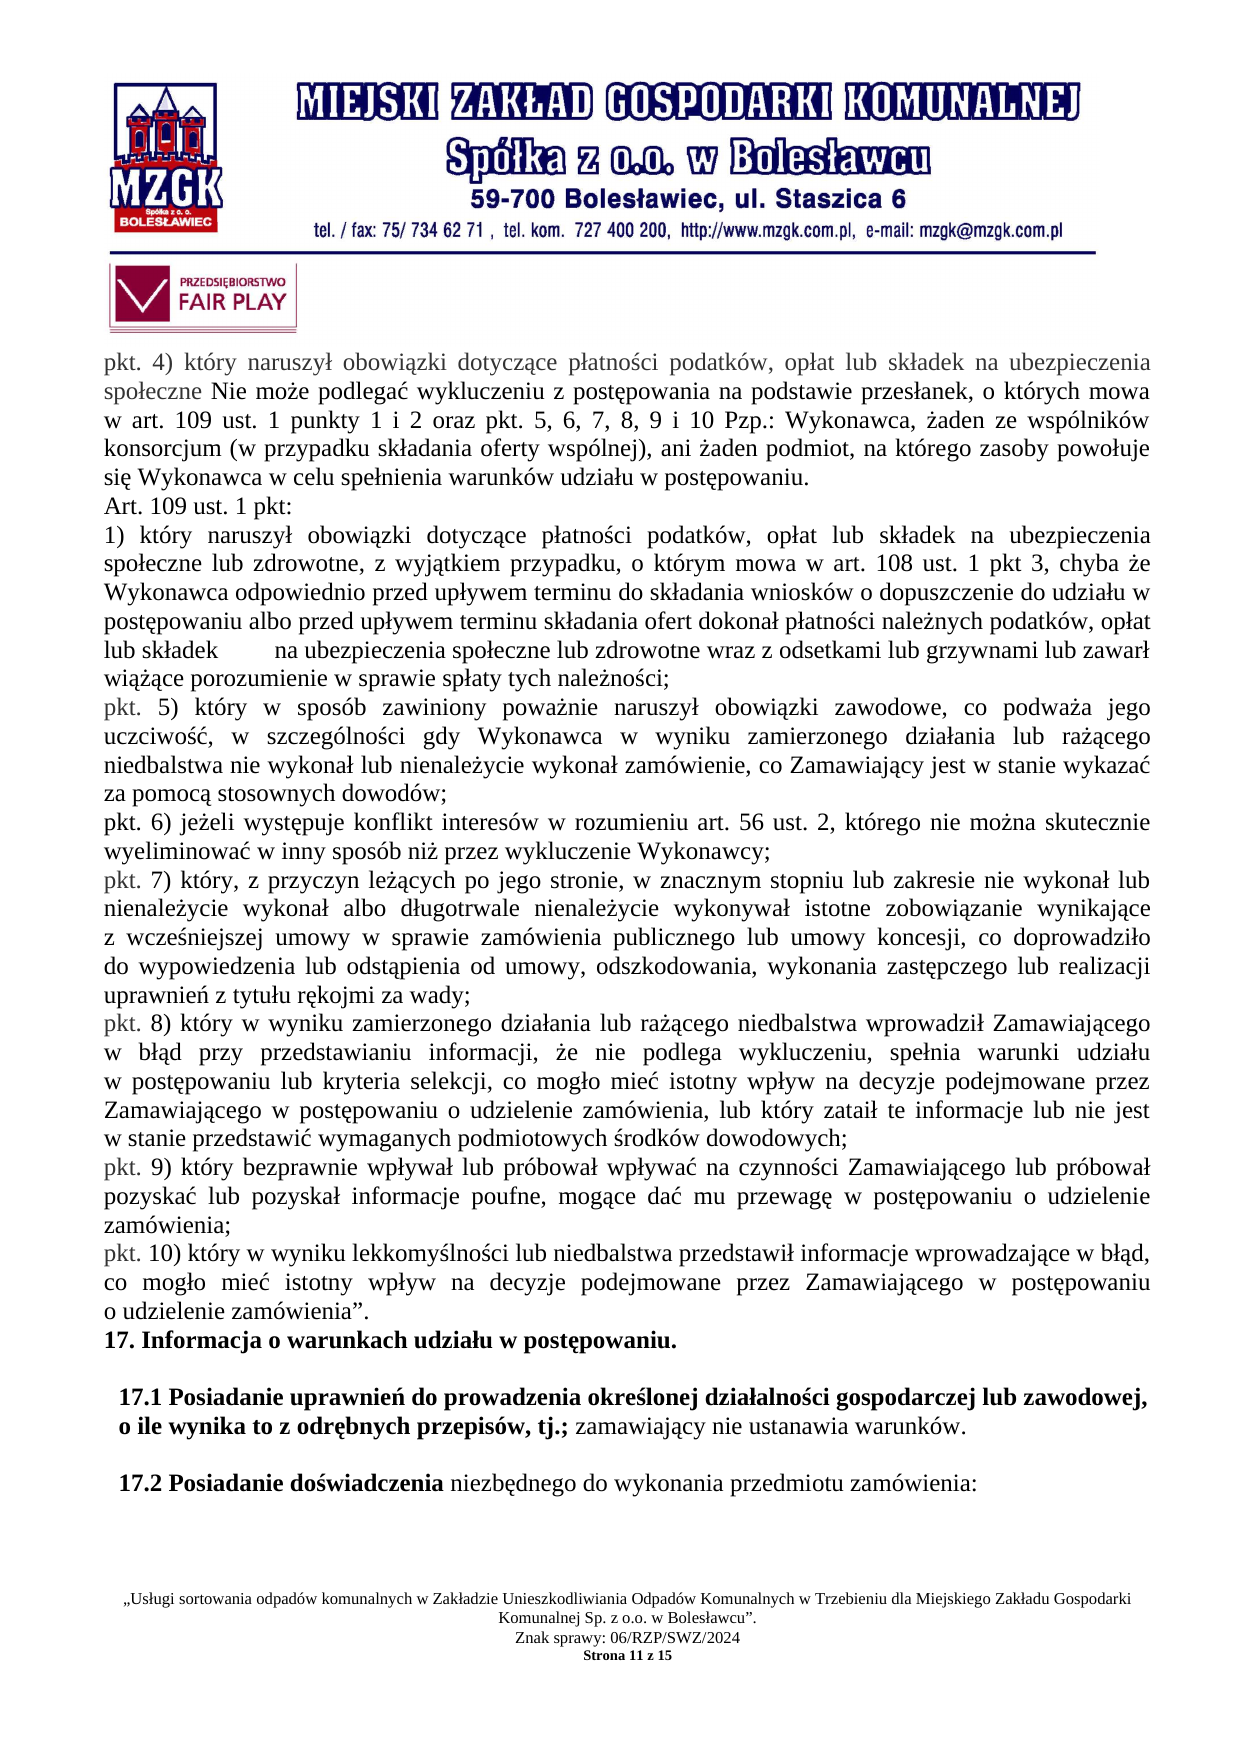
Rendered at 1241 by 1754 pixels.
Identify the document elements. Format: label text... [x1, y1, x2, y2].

title 17.1 Posiadanie uprawnień do prowadzenia określonej działalności gospodarczej lub zawodowej, o ile wynika to z odrębnych przepisów, tj.; zamawiający nie ustanawia warunków. [575, 1411, 960, 1440]
text 1) który naruszył obowiązki dotyczące płatności podatków, opłat lub składek na ubezpieczenia społeczne lub zdrowotne, z wyjątkiem przypadku, o którym mowa w art. 108 ust. 1 pkt 3, chyba że Wykonawca odpowiednio przed upływem terminu do składania wniosków o dopuszczenie do udziału w postępowaniu albo przed upływem terminu składania ofert dokonał płatności należnych podatków, opłat lub składek na ubezpieczenia społeczne lub zdrowotne wraz z odsetkami lub grzywnami lub zawarł wiążące porozumienie w sprawie spłaty tych należności; [103, 658, 1151, 692]
text pkt. 10) który w wyniku lekkomyślności lub niedbalstwa przedstawił informacje wprowadzające w błąd, co mogło mieć istotny wpływ na decyzje podejmowane przez Zamawiającego w postępowaniu o udzielenie zamówienia”. [103, 1238, 1151, 1325]
text pkt. 4) który naruszył obowiązki dotyczące płatności podatków, opłat lub składek na ubezpieczenia społeczne Nie może podlegać wykluczeniu z postępowania na podstawie przesłanek, o których mowa w art. 109 ust. 1 punkty 1 i 2 oraz pkt. 5, 6, 7, 8, 9 i 10 Pzp.: Wykonawca, żaden ze wspólników konsorcjum (w przypadku składania oferty wspólnej), ani żaden podmiot, na którego zasoby powołuje się Wykonawca w celu spełnienia warunków udziału w postępowaniu. [103, 348, 1151, 491]
text pkt. 9) który bezprawnie wpływał lub próbował wpływać na czynności Zamawiającego lub próbował pozyskać lub pozyskał informacje poufne, mogące dać mu przewagę w postępowaniu o udzielenie zamówienia; [103, 1152, 1151, 1238]
title 17.1 Posiadanie uprawnień do prowadzenia określonej działalności gospodarczej lub zawodowej, o ile wynika to z odrębnych przepisów, tj.; zamawiający nie ustanawia warunków. [967, 1382, 1151, 1440]
text 17. Informacja o warunkach udziału w postępowaniu. [103, 1325, 1151, 1353]
text pkt. 6) jeżeli występuje konflikt interesów w rozumieniu art. 56 ust. 2, którego nie można skutecznie wyeliminować w inny sposób niż przez wykluczenie Wykonawcy; [103, 807, 1151, 865]
text pkt. 7) który, z przyczyn leżących po jego stronie, w znacznym stopniu lub zakresie nie wykonał lub nienależycie wykonał albo długotrwale nienależycie wykonywał istotne zobowiązanie wynikające z wcześniejszej umowy w sprawie zamówienia publicznego lub umowy koncesji, co doprowadziło do wypowiedzenia lub odstąpienia od umowy, odszkodowania, wykonania zastępczego lub realizacji uprawnień z tytułu rękojmi za wady; [103, 865, 1151, 1008]
text 17.2 Posiadanie doświadczenia niezbędnego do wykonania przedmiotu zamówienia: [118, 1468, 1151, 1497]
text Art. 109 ust. 1 pkt: [103, 491, 1151, 520]
text pkt. 8) który w wyniku zamierzonego działania lub rażącego niedbalstwa wprowadził Zamawiającego w błąd przy przedstawianiu informacji, że nie podlega wykluczeniu, spełnia warunki udziału w postępowaniu lub kryteria selekcji, co mogło mieć istotny wpływ na decyzje podejmowane przez Zamawiającego w postępowaniu o udzielenie zamówienia, lub który zataił te informacje lub nie jest w stanie przedstawić wymaganych podmiotowych środków dowodowych; [103, 1008, 1151, 1152]
text pkt. 5) który w sposób zawiniony poważnie naruszył obowiązki zawodowe, co podważa jego uczciwość, w szczególności gdy Wykonawca w wyniku zamierzonego działania lub rażącego niedbalstwa nie wykonał lub nienależycie wykonał zamówienie, co Zamawiający jest w stanie wykazać za pomocą stosownych dowodów; [103, 692, 1151, 807]
picture [103, 73, 1101, 348]
